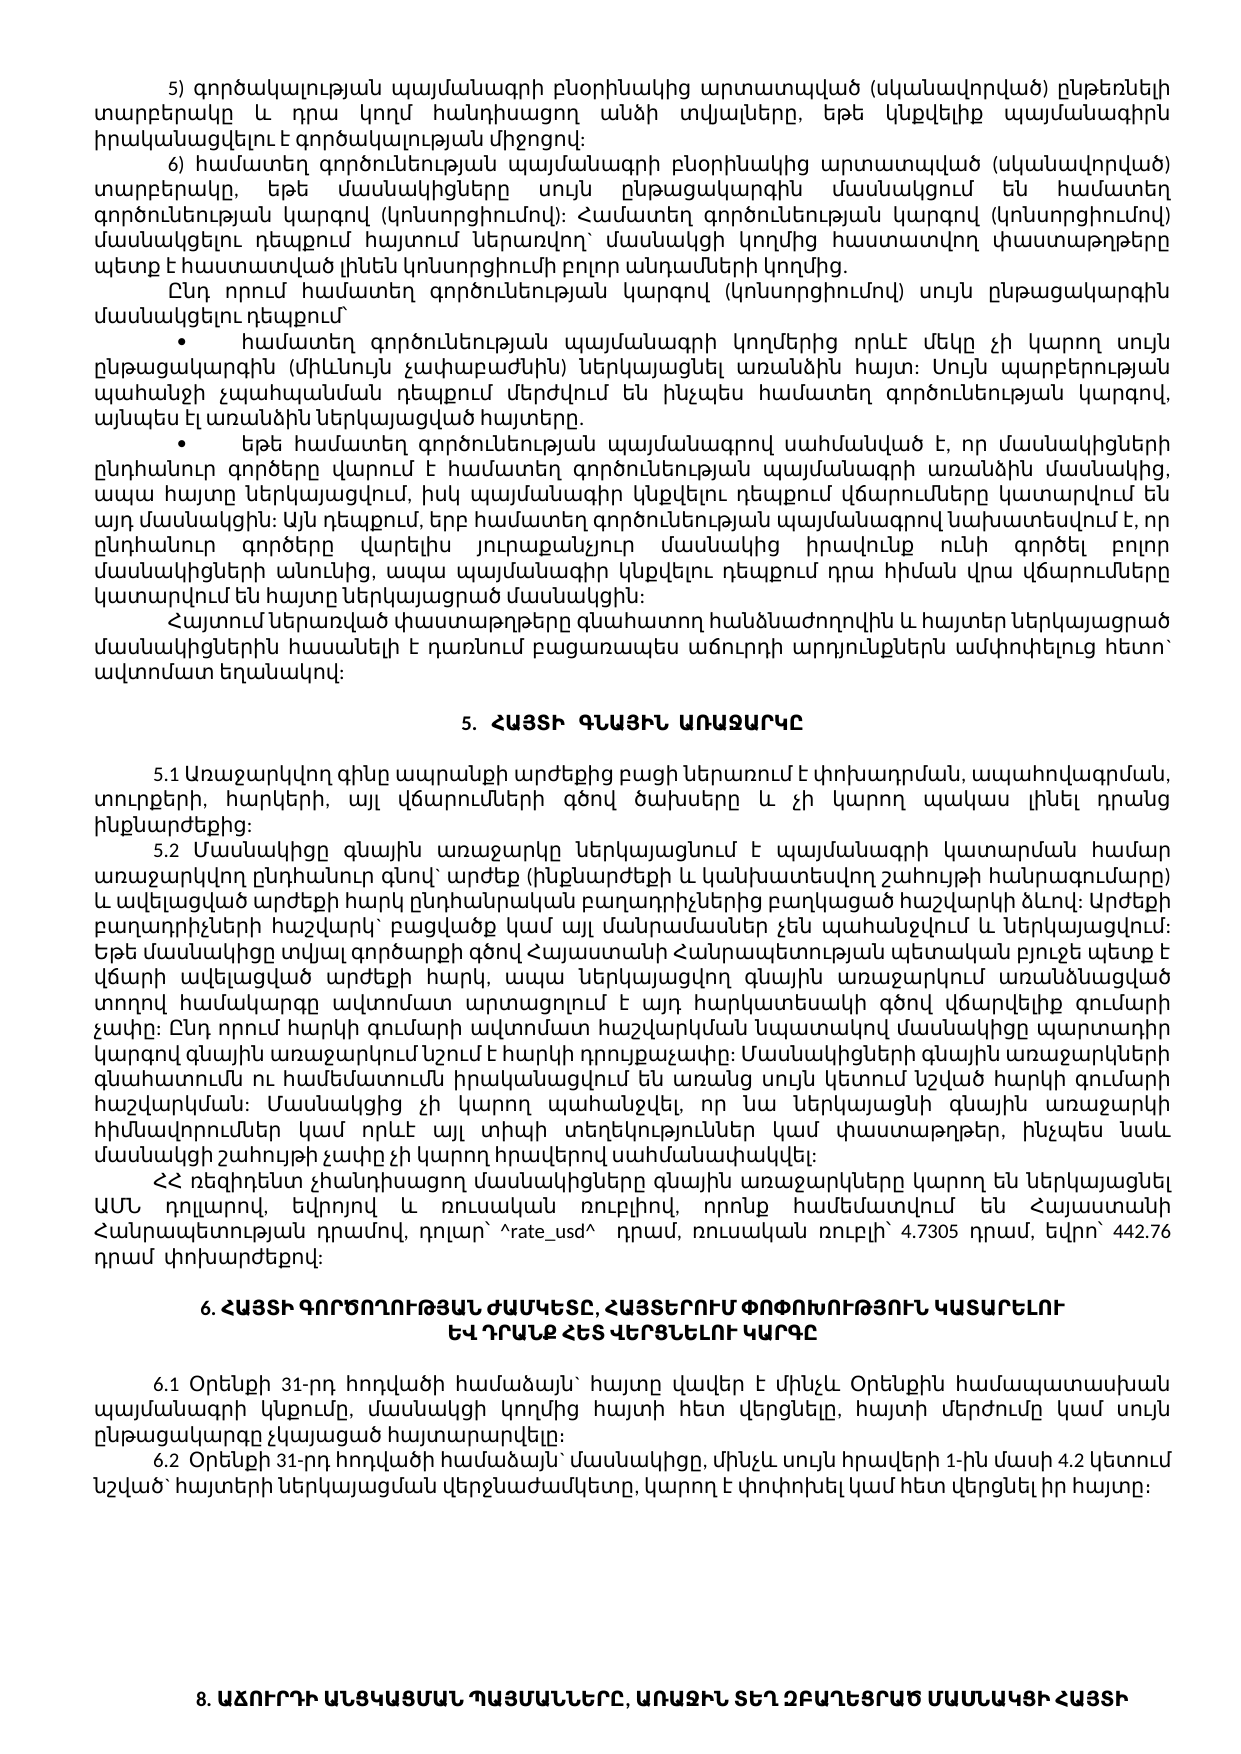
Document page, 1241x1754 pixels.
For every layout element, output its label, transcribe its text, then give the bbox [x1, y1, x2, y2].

text Ընդ որում համատեղ գործունեության կարգով (կոնսորցիումով) սույն ընթացակարգին մասնակցելու դեպքում՝ [94, 278, 1171, 329]
text 5) գործակալության պայմանագրի բնօրինակից արտատպված (սկանավորված) ընթեռնելի տարբերակը և դրա կողմ հանդիսացող անձի տվյալները, եթե կնքվելիք պայմանագիրն իրականացվելու է գործակալության միջոցով: [94, 75, 1171, 151]
text 8. ԱՃՈՒՐԴԻ ԱՆՑԿԱՑՄԱՆ ՊԱՅՄԱՆՆԵՐԸ, ԱՌԱՋԻՆ ՏԵՂ ԶԲԱՂԵՑՐԱԾ ՄԱՍՆԱԿՑԻ ՀԱՅՏԻ [94, 1686, 1171, 1712]
text 5. ՀԱՅՏԻ ԳՆԱՅԻՆ ԱՌԱՋԱՐԿԸ [94, 710, 1171, 736]
text 6.1 Օրենքի 31-րդ հոդվածի համաձայն` հայտը վավեր է մինչև Օրենքին համապատասխան պայմանագրի կնքումը, մասնակցի կողմից հայտի հետ վերցնելը, հայտի մերժումը կամ սույն ընթացակարգը չկայացած հայտարարվելը։ [94, 1371, 1171, 1447]
text 6. ՀԱՅՏԻ ԳՈՐԾՈՂՈՒԹՅԱՆ ԺԱՄԿԵՏԸ, ՀԱՅՏԵՐՈՒՄ ՓՈՓՈԽՈՒԹՅՈՒՆ ԿԱՏԱՐԵԼՈՒ [94, 1295, 1171, 1320]
text 5.1 Առաջարկվող գինը ապրանքի արժեքից բացի ներառում է փոխադրման, ապահովագրման, տուրքերի, հարկերի, այլ վճարումների գծով ծախսերը և չի կարող պակաս լինել դրանց ինքնարժեքից: [94, 761, 1171, 837]
text ԵՎ ԴՐԱՆՔ ՀԵՏ ՎԵՐՑՆԵԼՈՒ ԿԱՐԳԸ [94, 1320, 1171, 1346]
text 5.2 Մասնակիցը գնային առաջարկը ներկայացնում է պայմանագրի կատարման համար առաջարկվող ընդհանուր գնով` արժեք (ինքնարժեքի և կանխատեսվող շահույթի հանրագումարը) և ավելացված արժեքի հարկ ընդհանրական բաղադրիչներից բաղկացած հաշվարկի ձևով: Արժեքի բաղադրիչների հաշվարկ` բացվածք կամ այլ մանրամասներ չեն պահանջվում և ներկայացվում: Եթե մասնակիցը տվյալ գործարքի գծով Հայաստանի Հանրապետության պետական բյուջե պետք է վճարի ավելացված արժեքի հարկ, ապա ներկայացվող գնային առաջարկում առանձնացված տողով համակարգը ավտոմատ արտացոլում է այդ հարկատեսակի գծով վճարվելիք գումարի չափը: Ընդ որում հարկի գումարի ավտոմատ հաշվարկման նպատակով մասնակիցը պարտադիր կարգով գնային առաջարկում նշում է հարկի դրույքաչափը: Մասնակիցների գնային առաջարկների գնահատումն ու համեմատումն իրականացվում են առանց սույն կետում նշված հարկի գումարի հաշվարկման: Մասնակցից չի կարող պահանջվել, որ նա ներկայացնի գնային առաջարկի հիմնավորումներ կամ որևէ այլ տիպի տեղեկություններ կամ փաստաթղթեր, ինչպես նաև մասնակցի շահույթի չափը չի կարող հրավերով սահմանափակվել: [94, 837, 1171, 1168]
text ՀՀ ռեզիդենտ չհանդիսացող մասնակիցները գնային առաջարկները կարող են ներկայացնել ԱՄՆ դոլլարով, եվրոյով և ռուսական ռուբլիով, որոնք համեմատվում են Հայաստանի Հանրապետության դրամով, դոլար՝ ^rate_usd^ դրամ, ռուսական ռուբլի՝ 4.7305 դրամ, եվրո՝ 442.76 դրամ փոխարժեքով: [94, 1168, 1171, 1269]
text 6.2 Օրենքի 31-րդ հոդվածի համաձայն` մասնակիցը, մինչև սույն հրավերի 1-ին մասի 4.2 կետում նշված` հայտերի ներկայացման վերջնաժամկետը, կարող է փոփոխել կամ հետ վերցնել իր հայտը։ [94, 1447, 1171, 1498]
text Հայտում ներառված փաստաթղթերը գնահատող հանձնաժողովին և հայտեր ներկայացրած մասնակիցներին հասանելի է դառնում բացառապես աճուրդի արդյունքներն ամփոփելուց հետո` ավտոմատ եղանակով: [94, 609, 1171, 685]
text 6) համատեղ գործունեության պայմանագրի բնօրինակից արտատպված (սկանավորված) տարբերակը, եթե մասնակիցները սույն ընթացակարգին մասնակցում են համատեղ գործունեության կարգով (կոնսորցիումով): Համատեղ գործունեության կարգով (կոնսորցիումով) մասնակցելու դեպքում հայտում ներառվող` մասնակցի կողմից հաստատվող փաստաթղթերը պետք է հաստատված լինեն կոնսորցիումի բոլոր անդամների կողմից. [94, 151, 1171, 278]
list եթե համատեղ գործունեության պայմանագրով սահմանված է, որ մասնակիցների ընդհանուր գործերը վարում է համատեղ գործունեության պայմանագրի առանձին մասնակից, ապա հայտը ներկայացվում, իսկ պայմանագիր կնքվելու դեպքում վճարումները կատարվում են այդ մասնակցին: Այն դեպքում, երբ համատեղ գործունեության պայմանագրով նախատեսվում է, որ ընդհանուր գործերը վարելիս յուրաքանչյուր մասնակից իրավունք ունի գործել բոլոր մասնակիցների անունից, ապա պայմանագիր կնքվելու դեպքում դրա հիման վրա վճարումները կատարվում են հայտը ներկայացրած մասնակցին: [94, 431, 1171, 609]
list համատեղ գործունեության պայմանագրի կողմերից որևէ մեկը չի կարող սույն ընթացակարգին (միևնույն չափաբաժնին) ներկայացնել առանձին հայտ: Սույն պարբերության պահանջի չպահպանման դեպքում մերժվում են ինչպես համատեղ գործունեության կարգով, այնպես էլ առանձին ներկայացված հայտերը. [94, 329, 1171, 431]
